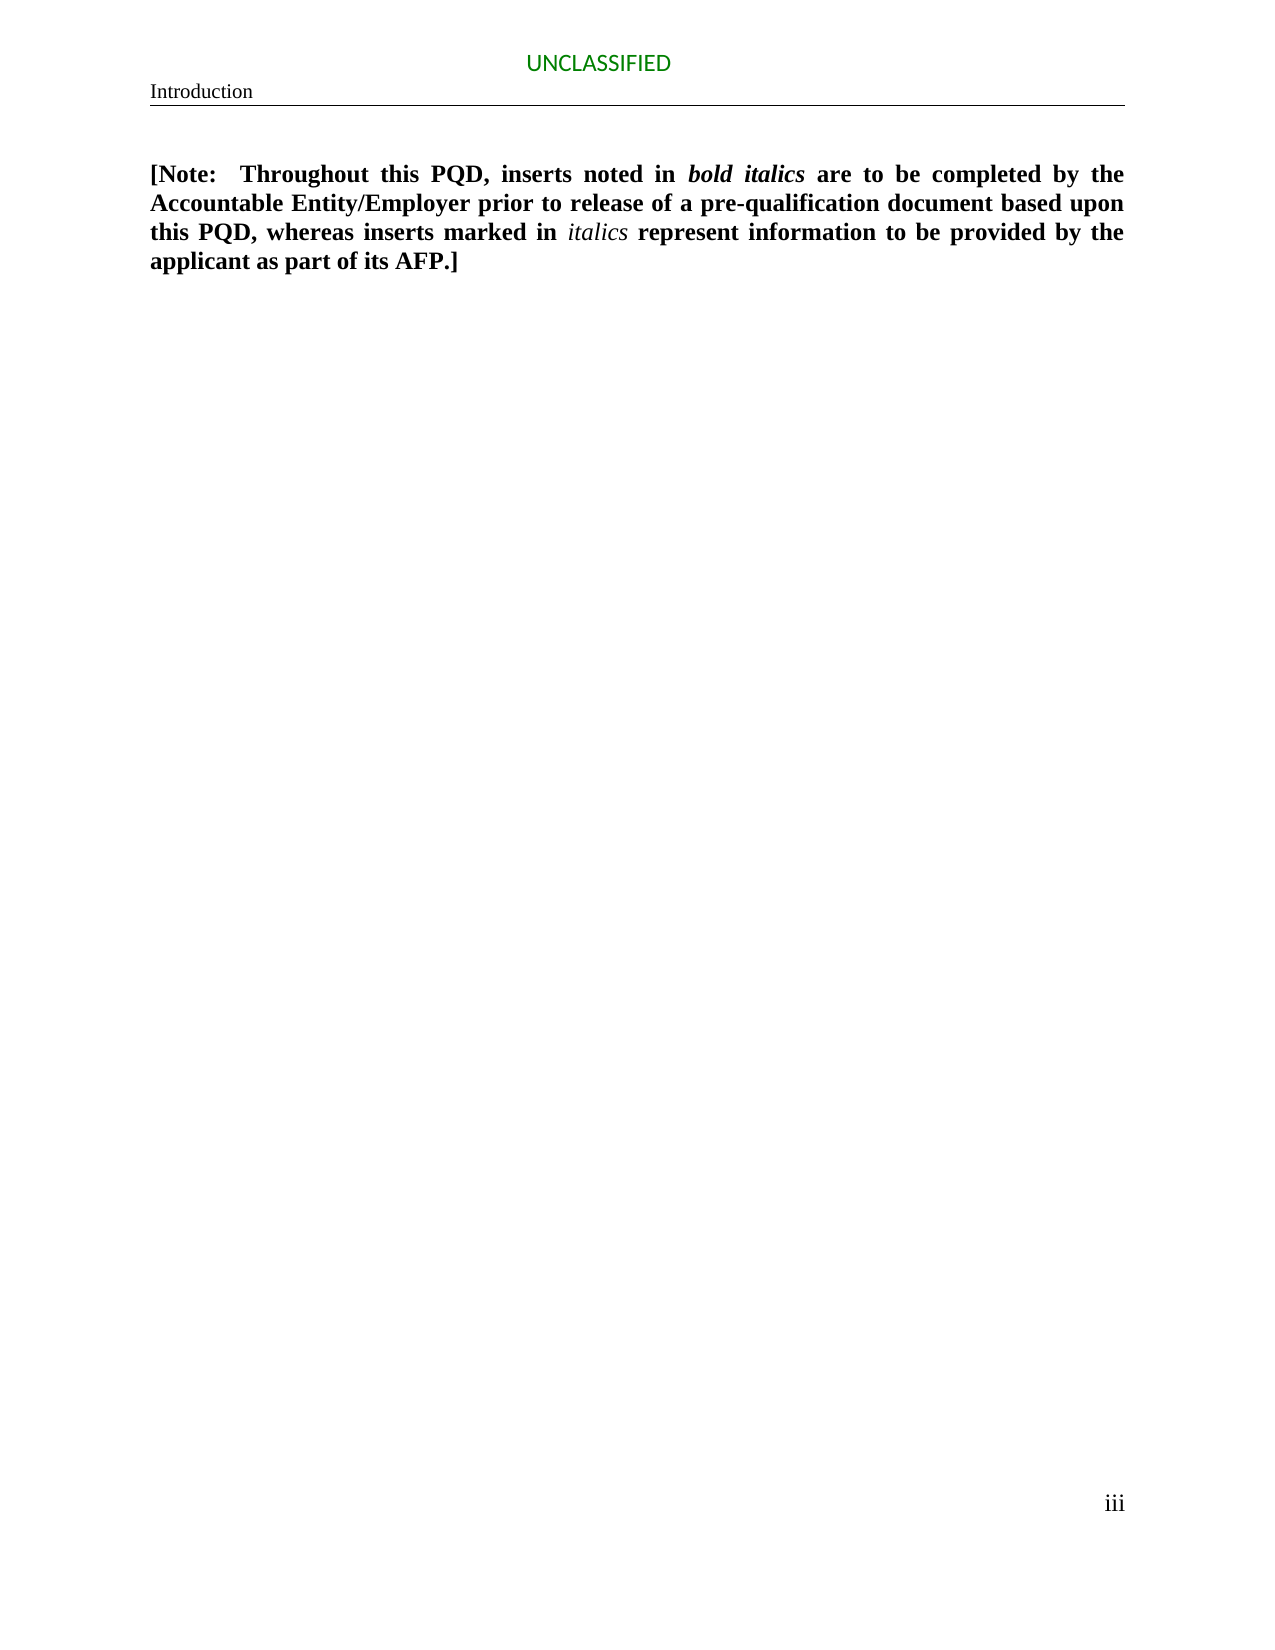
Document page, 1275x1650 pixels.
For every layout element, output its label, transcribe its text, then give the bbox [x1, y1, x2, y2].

text [Note: Throughout this PQD, inserts noted in bold italics are to be completed by the Accountable Entity/Employer prior to release of a pre-qualification document based upon this PQD, whereas inserts marked in italics represent information to be provided by the applicant as part of its AFP.] [150, 159, 1125, 274]
